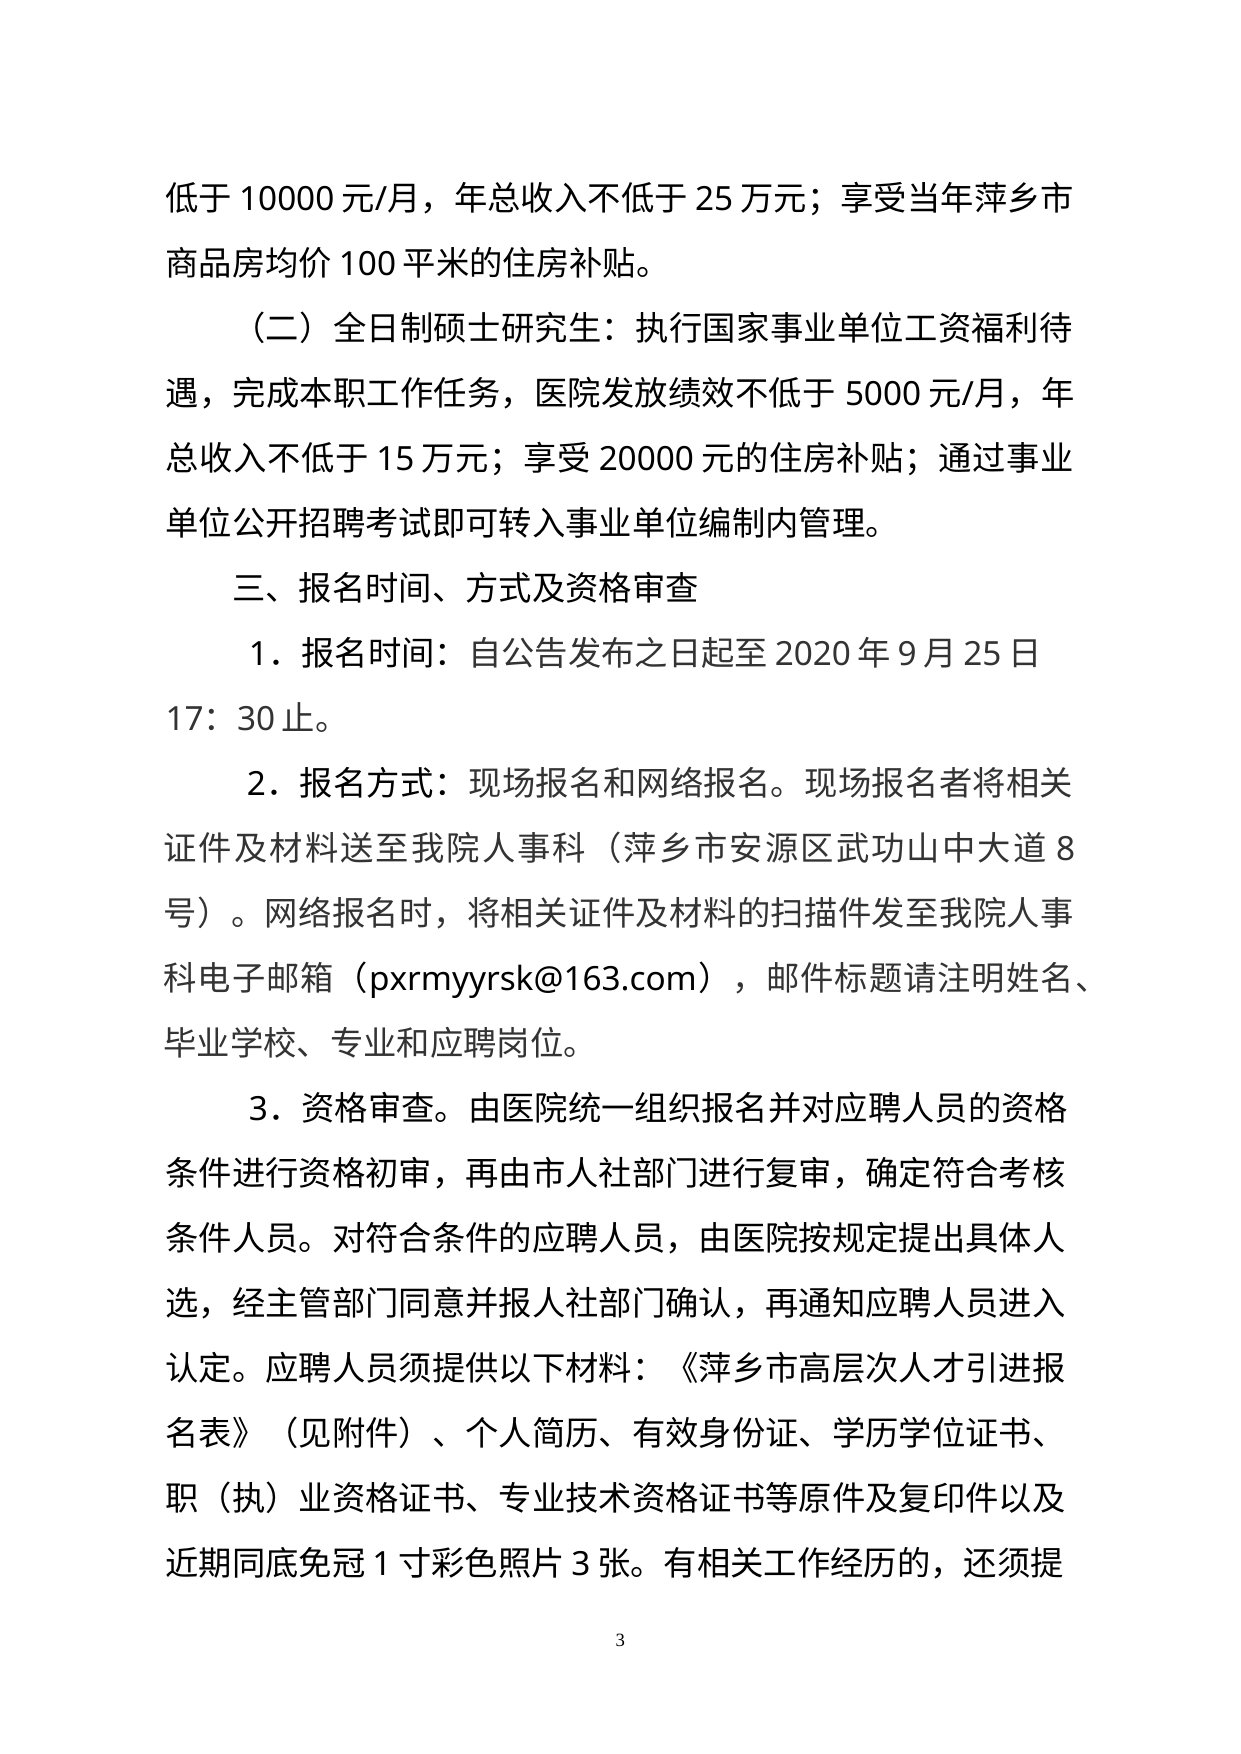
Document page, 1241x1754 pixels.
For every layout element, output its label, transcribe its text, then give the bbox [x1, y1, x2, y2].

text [165, 163, 1075, 293]
text 2．报名方式：现场报名和网络报名。现场报名者将相关证件及材料送至我院人事科（萍乡市安源区武功山中大道8号）。网络报名时，将相关证件及材料的扫描件发至我院人事科电子邮箱（pxrmyyrsk@163.com），邮件标题请注明姓名、毕业学校、专业和应聘岗位。 [163, 748, 1075, 1073]
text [165, 1073, 1075, 1593]
text 三、报名时间、方式及资格审查 [165, 553, 1075, 618]
text 1．报名时间：自公告发布之日起至2020年9月25日17：30止。 [165, 618, 1075, 748]
text （二）全日制硕士研究生：执行国家事业单位工资福利待遇，完成本职工作任务，医院发放绩效不低于5000元/月，年总收入不低于15万元；享受20000元的住房补贴；通过事业单位公开招聘考试即可转入事业单位编制内管理。 [165, 293, 1075, 553]
